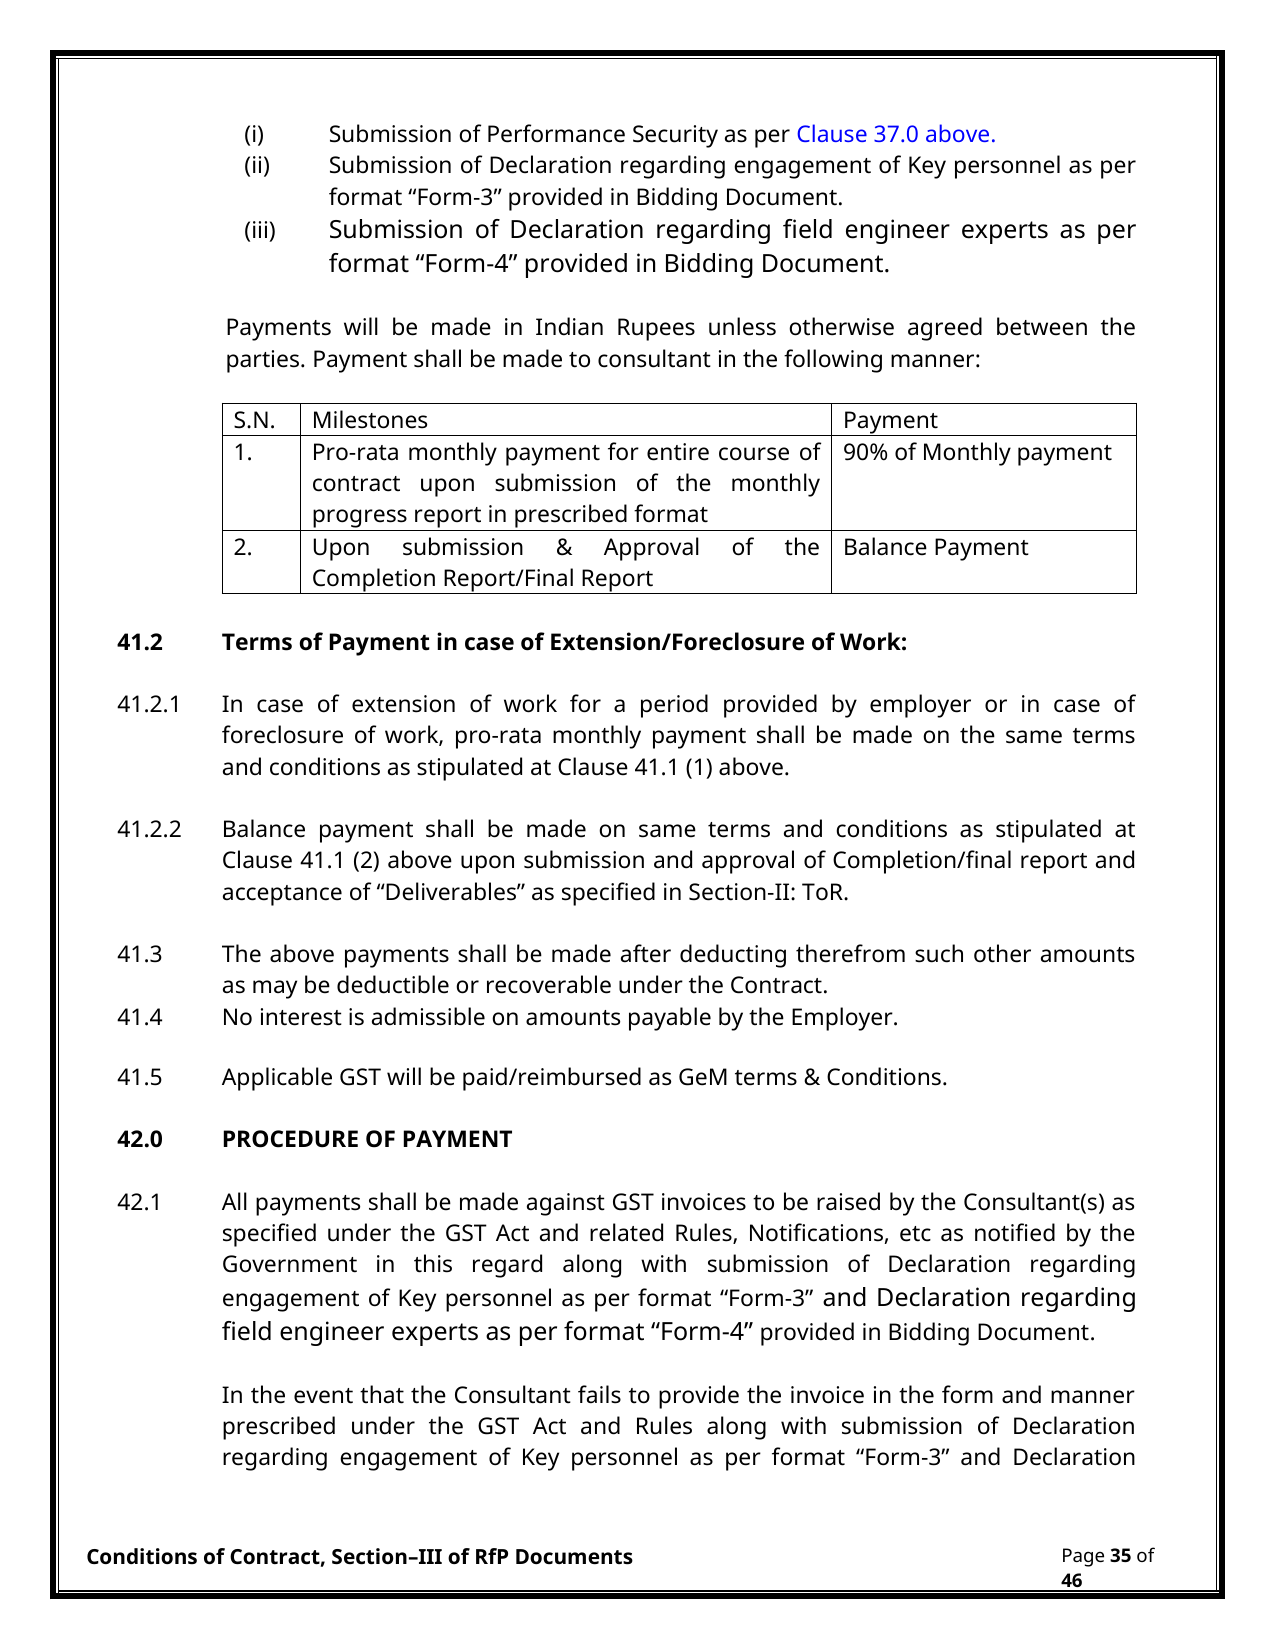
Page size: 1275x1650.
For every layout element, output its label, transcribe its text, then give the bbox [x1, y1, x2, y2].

text 41.2 Terms of Payment in case of Extension/Foreclosure of Work: [117, 626, 1137, 657]
table_header S.N. [223, 404, 300, 435]
table_header Payment [832, 404, 1136, 435]
table_cell Balance Payment [832, 531, 1136, 593]
list Submission of Declaration regarding engagement of Key personnel as per format “Form-3” provided in Bidding Document. [244, 149, 1137, 212]
text Payments will be made in Indian Rupees unless otherwise agreed between the parties. Payment shall be made to consultant in the following manner: [225, 311, 1137, 374]
text 41.3 The above payments shall be made after deducting therefrom such other amounts as may be deductible or recoverable under the Contract. [117, 938, 1137, 1001]
text 41.2.2 Balance payment shall be made on same terms and conditions as stipulated at Clause 41.1 (2) above upon submission and approval of Completion/final report and acceptance of “Deliverables” as specified in Section-II: ToR. [117, 813, 1137, 907]
table_cell 2. [223, 531, 300, 593]
table_cell Pro-rata monthly payment for entire course of contract upon submission of the monthly progress report in prescribed format [301, 436, 831, 530]
text 42.1 All payments shall be made against GST invoices to be raised by the Consultant(s) as specified under the GST Act and related Rules, Notifications, etc as notified by the Government in this regard along with submission of Declaration regarding engagement of Key personnel as per format “Form-3” and Declaration regarding field engineer experts as per format “Form-4” provided in Bidding Document. [117, 1186, 1137, 1347]
table_cell 90% of Monthly payment [832, 436, 1136, 530]
table_cell 1. [223, 436, 300, 530]
text 41.4 No interest is admissible on amounts payable by the Employer. [117, 1001, 1137, 1032]
text 41.2.1 In case of extension of work for a period provided by employer or in case of foreclosure of work, pro-rata monthly payment shall be made on the same terms and conditions as stipulated at Clause 41.1 (1) above. [117, 688, 1137, 782]
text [222, 1379, 1137, 1472]
text 41.5 Applicable GST will be paid/reimbursed as GeM terms & Conditions. [117, 1061, 1137, 1092]
list Submission of Declaration regarding field engineer experts as per format “Form-4” provided in Bidding Document. [244, 212, 1137, 280]
text 42.0 PROCEDURE OF PAYMENT [117, 1123, 1137, 1154]
table_header Milestones [301, 404, 831, 435]
list Submission of Performance Security as per Clause 37.0 above. [244, 118, 1137, 149]
table_cell Upon submission & Approval of the Completion Report/Final Report [301, 531, 831, 593]
